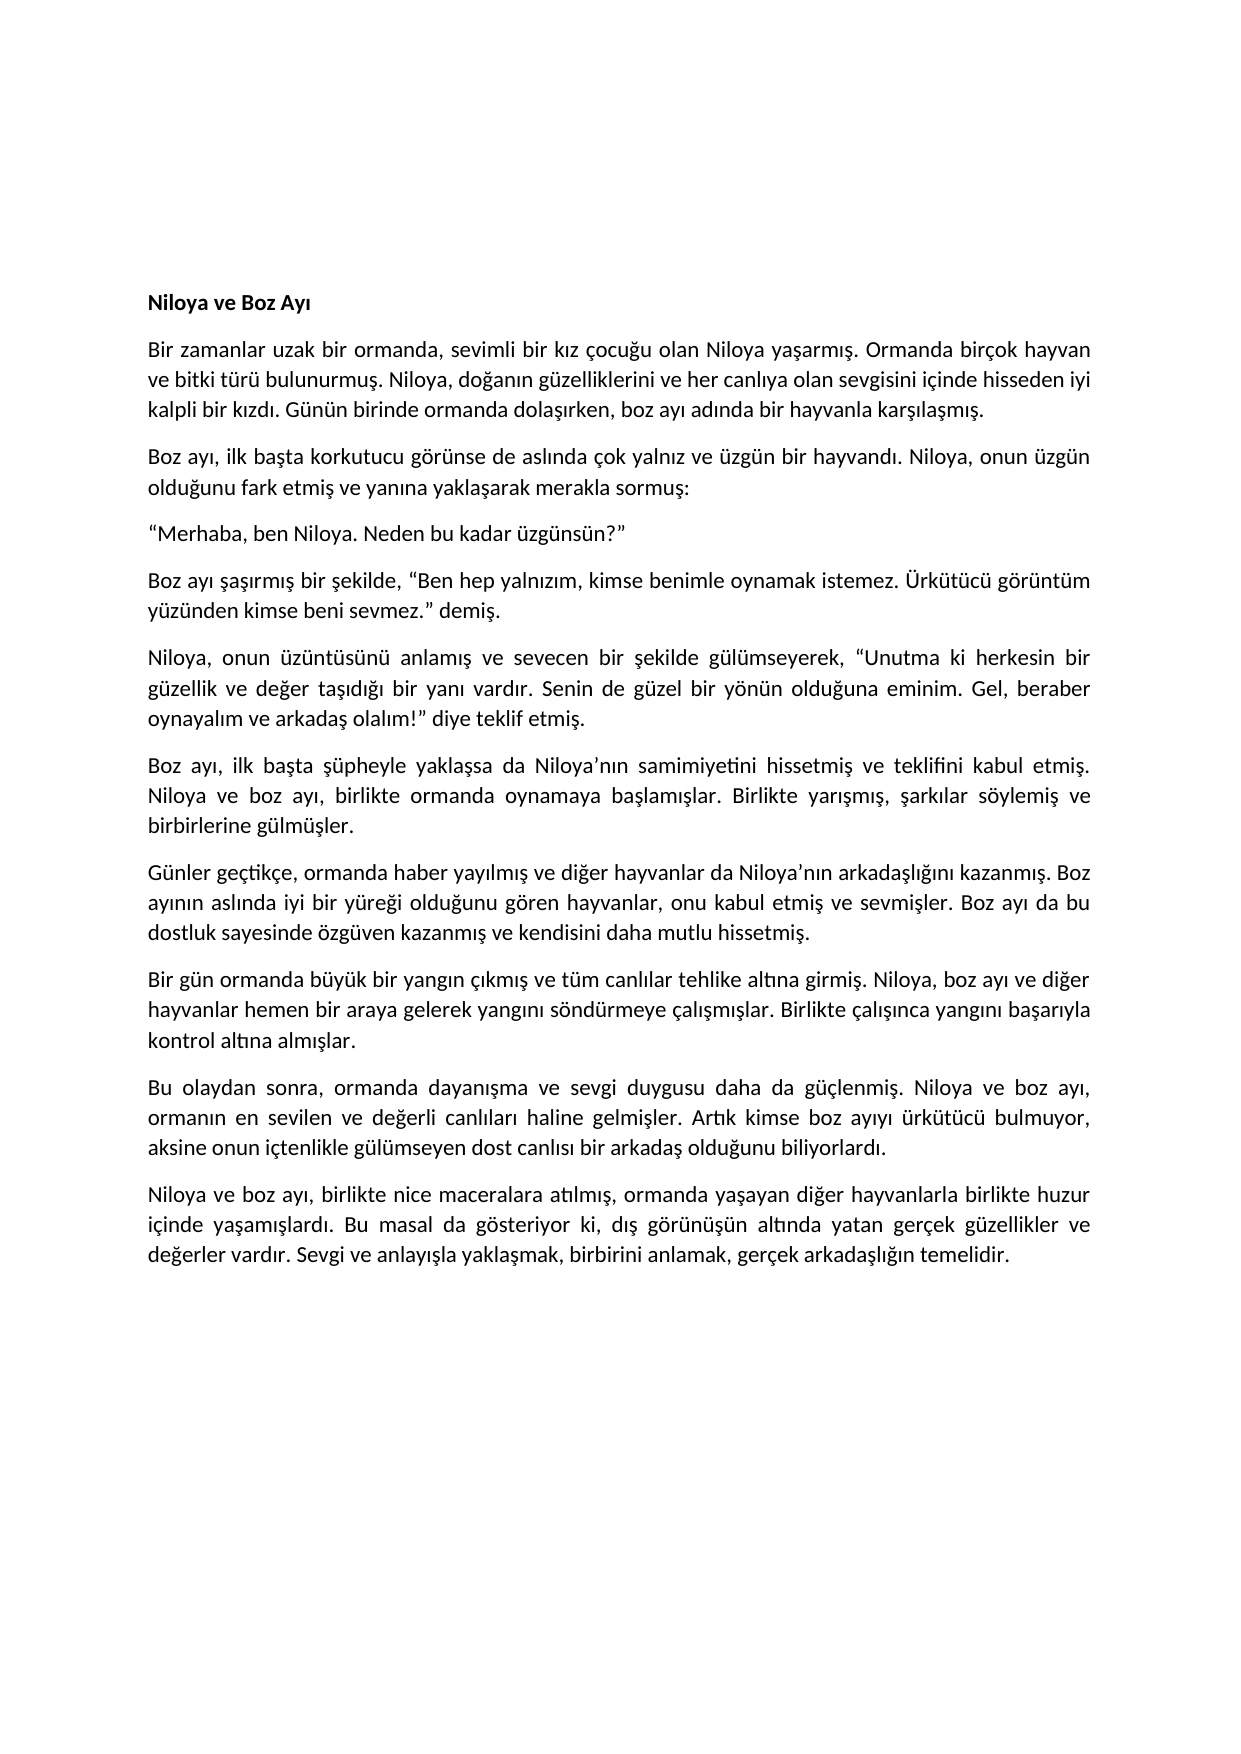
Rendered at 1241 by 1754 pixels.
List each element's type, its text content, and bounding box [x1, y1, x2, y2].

text Niloya ve Boz Ayı [148, 288, 1093, 316]
text Boz ayı, ilk başta korkutucu görünse de aslında çok yalnız ve üzgün bir hayvandı. Niloya, onun üzgün olduğunu fark etmiş ve yanına yaklaşarak merakla sormuş: [148, 442, 1093, 501]
text Bir zamanlar uzak bir ormanda, sevimli bir kız çocuğu olan Niloya yaşarmış. Ormanda birçok hayvan ve bitki türü bulunurmuş. Niloya, doğanın güzelliklerini ve her canlıya olan sevgisini içinde hisseden iyi kalpli bir kızdı. Günün birinde ormanda dolaşırken, boz ayı adında bir hayvanla karşılaşmış. [148, 335, 1093, 423]
text Boz ayı şaşırmış bir şekilde, “Ben hep yalnızım, kimse benimle oynamak istemez. Ürkütücü görüntüm yüzünden kimse beni sevmez.” demiş. [148, 566, 1093, 624]
text Günler geçtikçe, ormanda haber yayılmış ve diğer hayvanlar da Niloya’nın arkadaşlığını kazanmış. Boz ayının aslında iyi bir yüreği olduğunu gören hayvanlar, onu kabul etmiş ve sevmişler. Boz ayı da bu dostluk sayesinde özgüven kazanmış ve kendisini daha mutlu hissetmiş. [148, 858, 1093, 946]
text Niloya ve boz ayı, birlikte nice maceralara atılmış, ormanda yaşayan diğer hayvanlarla birlikte huzur içinde yaşamışlardı. Bu masal da gösteriyor ki, dış görünüşün altında yatan gerçek güzellikler ve değerler vardır. Sevgi ve anlayışla yaklaşmak, birbirini anlamak, gerçek arkadaşlığın temelidir. [148, 1180, 1093, 1268]
text Niloya, onun üzüntüsünü anlamış ve sevecen bir şekilde gülümseyerek, “Unutma ki herkesin bir güzellik ve değer taşıdığı bir yanı vardır. Senin de güzel bir yönün olduğuna eminim. Gel, beraber oynayalım ve arkadaş olalım!” diye teklif etmiş. [148, 643, 1093, 732]
text Bir gün ormanda büyük bir yangın çıkmış ve tüm canlılar tehlike altına girmiş. Niloya, boz ayı ve diğer hayvanlar hemen bir araya gelerek yangını söndürmeye çalışmışlar. Birlikte çalışınca yangını başarıyla kontrol altına almışlar. [148, 965, 1093, 1054]
text Boz ayı, ilk başta şüpheyle yaklaşsa da Niloya’nın samimiyetini hissetmiş ve teklifini kabul etmiş. Niloya ve boz ayı, birlikte ormanda oynamaya başlamışlar. Birlikte yarışmış, şarkılar söylemiş ve birbirlerine gülmüşler. [148, 751, 1093, 839]
text Bu olaydan sonra, ormanda dayanışma ve sevgi duygusu daha da güçlenmiş. Niloya ve boz ayı, ormanın en sevilen ve değerli canlıları haline gelmişler. Artık kimse boz ayıyı ürkütücü bulmuyor, aksine onun içtenlikle gülümseyen dost canlısı bir arkadaş olduğunu biliyorlardı. [148, 1073, 1093, 1161]
text “Merhaba, ben Niloya. Neden bu kadar üzgünsün?” [148, 519, 1093, 547]
